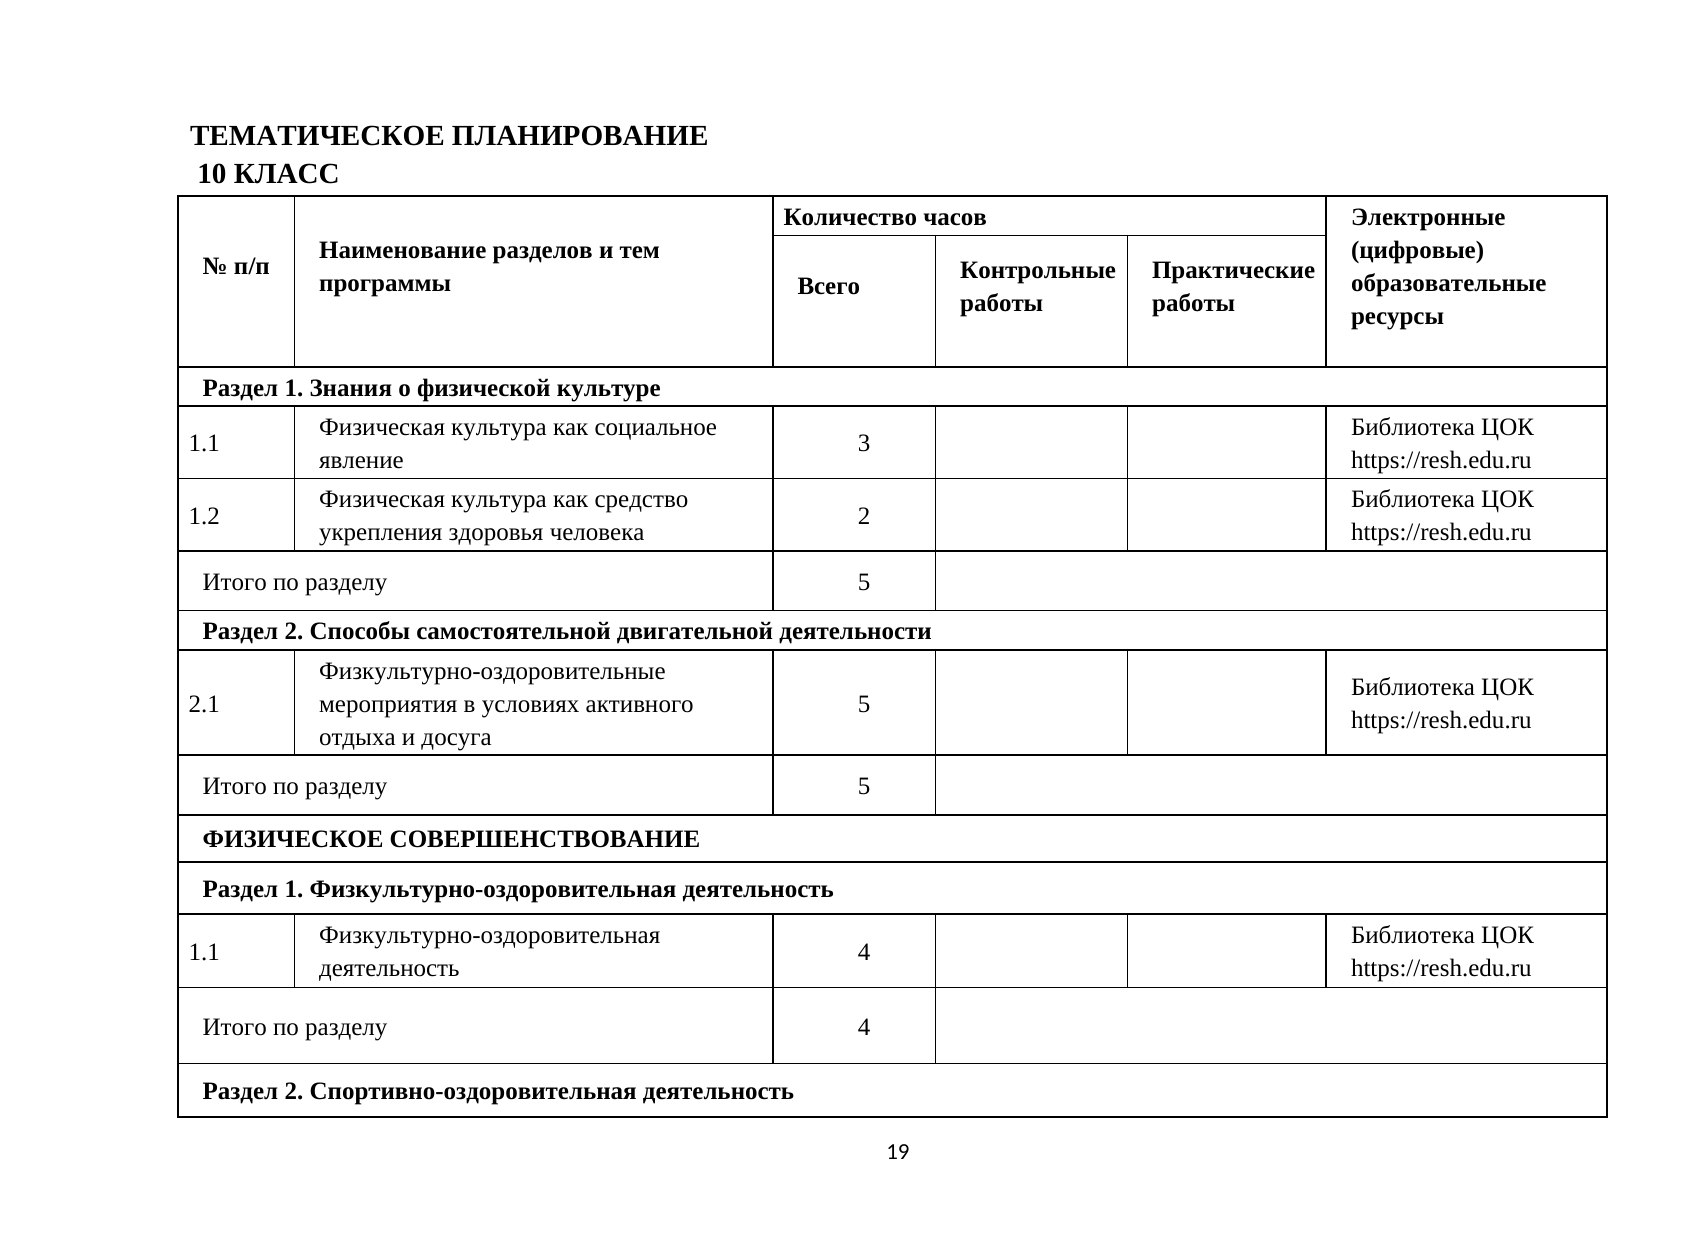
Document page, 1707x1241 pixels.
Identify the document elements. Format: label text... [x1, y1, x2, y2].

table_cell 3 [774, 407, 935, 478]
text 10 КЛАСС [190, 157, 1618, 190]
table_cell [1128, 651, 1325, 754]
table_cell Библиотека ЦОК https://resh.edu.ru [1327, 651, 1606, 754]
table_cell [936, 651, 1127, 754]
table_cell 5 [774, 552, 935, 609]
table_header № п/п [179, 197, 294, 366]
table_cell 5 [774, 651, 935, 754]
table_cell Физкультурно-оздоровительные мероприятия в условиях активного отдыха и досуга [295, 651, 772, 754]
table_header Количество часов [774, 197, 1325, 234]
table_cell Библиотека ЦОК https://resh.edu.ru [1327, 915, 1606, 987]
table_cell [936, 407, 1127, 478]
table_cell 4 [774, 915, 935, 987]
table_cell Физическая культура как средство укрепления здоровья человека [295, 479, 772, 550]
table_cell [1128, 407, 1325, 478]
table_header Наименование разделов и тем программы [295, 197, 772, 366]
table_header Электронные (цифровые) образовательные ресурсы [1327, 197, 1606, 366]
table_cell [936, 479, 1127, 550]
table_cell Раздел 2. Спортивно-оздоровительная деятельность [179, 1064, 1606, 1116]
table_cell Всего [774, 236, 935, 366]
table_cell Итого по разделу [179, 988, 772, 1062]
table_cell Физкультурно-оздоровительная деятельность [295, 915, 772, 987]
table_cell 1.1 [179, 915, 294, 987]
table_cell Библиотека ЦОК https://resh.edu.ru [1327, 479, 1606, 550]
table_cell Раздел 2. Способы самостоятельной двигательной деятельности [179, 611, 1606, 649]
table_cell Раздел 1. Знания о физической культуре [179, 368, 1606, 405]
table_cell 1.2 [179, 479, 294, 550]
table_cell [936, 915, 1127, 987]
table_cell Раздел 1. Физкультурно-оздоровительная деятельность [179, 863, 1606, 913]
table_cell 5 [774, 756, 935, 814]
text ТЕМАТИЧЕСКОЕ ПЛАНИРОВАНИЕ [190, 118, 1618, 152]
table_cell 2 [774, 479, 935, 550]
table_cell [936, 988, 1606, 1062]
table_cell [936, 756, 1606, 814]
table_cell Итого по разделу [179, 756, 772, 814]
table_cell Контрольные работы [936, 236, 1127, 366]
table_cell 2.1 [179, 651, 294, 754]
table_cell ФИЗИЧЕСКОЕ СОВЕРШЕНСТВОВАНИЕ [179, 816, 1606, 861]
table_cell Итого по разделу [179, 552, 772, 609]
table_cell 1.1 [179, 407, 294, 478]
table_cell [1128, 915, 1325, 987]
table_cell Физическая культура как социальное явление [295, 407, 772, 478]
table_cell Библиотека ЦОК https://resh.edu.ru [1327, 407, 1606, 478]
table_cell [936, 552, 1606, 609]
table_cell Практические работы [1128, 236, 1325, 366]
table_cell 4 [774, 988, 935, 1062]
table_cell [1128, 479, 1325, 550]
